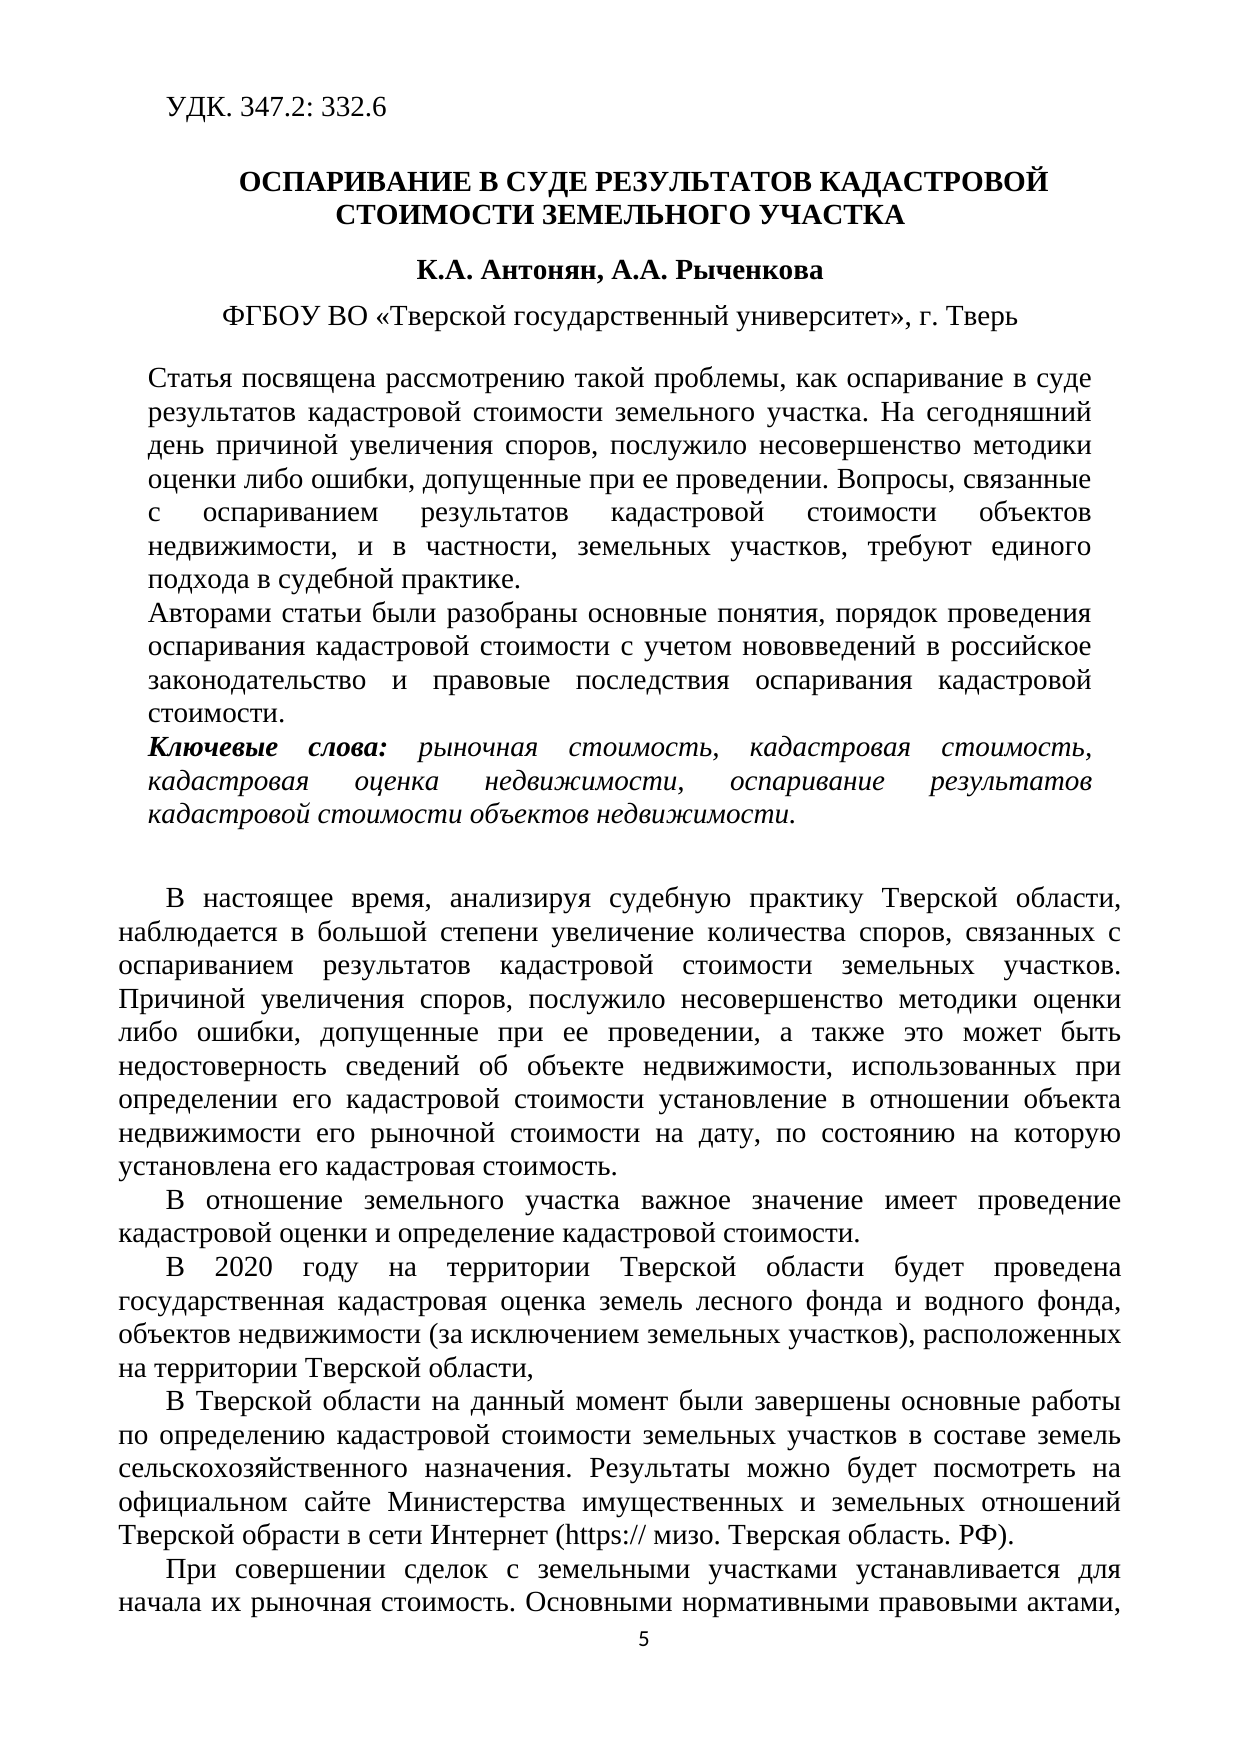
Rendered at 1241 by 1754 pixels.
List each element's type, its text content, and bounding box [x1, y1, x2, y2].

text Ключевые слова: рыночная стоимость, кадастровая стоимость, кадастровая оценка недвижимости, оспаривание результатов кадастровой стоимости объектов недвижимости. [148, 729, 1092, 830]
text УДК. 347.2: 332.6 [118, 89, 1122, 122]
text К.А. Антонян, А.А. Рыченкова [118, 252, 1122, 285]
text В Тверской области на данный момент были завершены основные работы по определению кадастровой стоимости земельных участков в составе земель сельскохозяйственного назначения. Результаты можно будет посмотреть на официальном сайте Министерства имущественных и земельных отношений Тверской обрасти в сети Интернет (https:// мизо. Тверская область. РФ). [118, 1383, 1122, 1551]
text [118, 1551, 1122, 1618]
text Статья посвящена рассмотрению такой проблемы, как оспаривание в суде результатов кадастровой стоимости земельного участка. На сегодняшний день причиной увеличения споров, послужило несовершенство методики оценки либо ошибки, допущенные при ее проведении. Вопросы, связанные с оспариванием результатов кадастровой стоимости объектов недвижимости, и в частности, земельных участков, требуют единого подхода в судебной практике. [148, 360, 1092, 595]
text В отношение земельного участка важное значение имеет проведение кадастровой оценки и определение кадастровой стоимости. [118, 1182, 1122, 1249]
text В настоящее время, анализируя судебную практику Тверской области, наблюдается в большой степени увеличение количества споров, связанных с оспариванием результатов кадастровой стоимости земельных участков. Причиной увеличения споров, послужило несовершенство методики оценки либо ошибки, допущенные при ее проведении, а также это может быть недостоверность сведений об объекте недвижимости, использованных при определении его кадастровой стоимости установление в отношении объекта недвижимости его рыночной стоимости на дату, по состоянию на которую установлена его кадастровая стоимость. [118, 880, 1122, 1182]
text В 2020 году на территории Тверской области будет проведена государственная кадастровая оценка земель лесного фонда и водного фонда, объектов недвижимости (за исключением земельных участков), расположенных на территории Тверской области, [118, 1249, 1122, 1383]
text ОСПАРИВАНИЕ В СУДЕ РЕЗУЛЬТАТОВ КАДАСТРОВОЙ СТОИМОСТИ ЗЕМЕЛЬНОГО УЧАСТКА [118, 164, 1122, 231]
text ФГБОУ ВО «Тверской государственный университет», г. Тверь [118, 298, 1122, 331]
text Авторами статьи были разобраны основные понятия, порядок проведения оспаривания кадастровой стоимости с учетом нововведений в российское законодательство и правовые последствия оспаривания кадастровой стоимости. [148, 595, 1092, 729]
